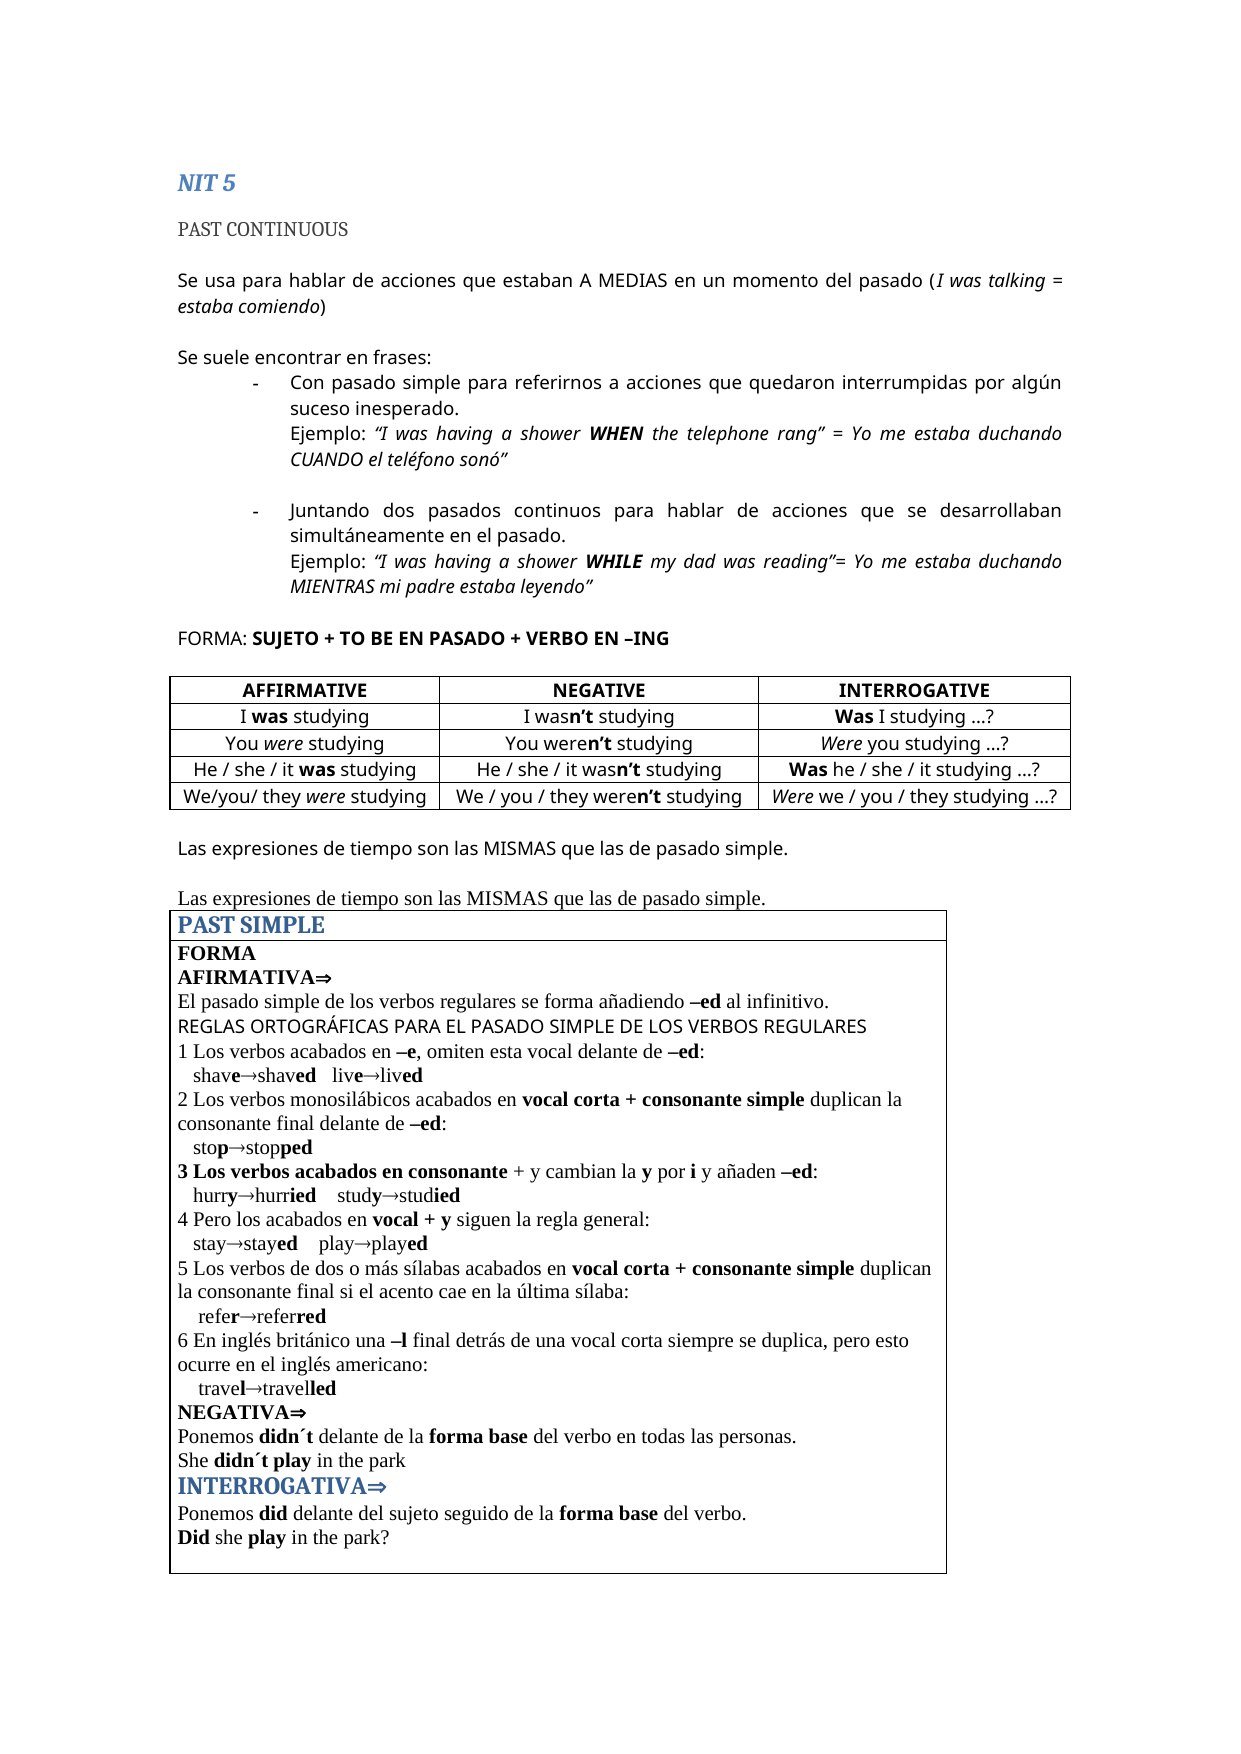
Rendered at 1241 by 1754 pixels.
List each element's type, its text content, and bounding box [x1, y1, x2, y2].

list Con pasado simple para referirnos a acciones que quedaron interrumpidas por algún suceso inesperado. [252, 369, 1063, 421]
table_cell You weren’t studying [440, 730, 758, 756]
table_cell Were we / you / they studying …? [759, 783, 1070, 809]
table_cell Was he / she / it studying …? [759, 757, 1070, 782]
text Ejemplo: “I was having a shower WHILE my dad was reading”= Yo me estaba duchando MIENTRAS mi padre estaba leyendo” [290, 548, 1063, 599]
table_cell We/you/ they were studying [171, 783, 439, 809]
text Se usa para hablar de acciones que estaban A MEDIAS en un momento del pasado (I was talking = estaba comiendo) [177, 267, 1063, 318]
text Ejemplo: “I was having a shower WHEN the telephone rang” = Yo me estaba duchando CUANDO el teléfono sonó” [290, 421, 1063, 472]
list Juntando dos pasados continuos para hablar de acciones que se desarrollaban simultáneamente en el pasado. [252, 497, 1063, 548]
table_cell Was I studying …? [759, 704, 1070, 729]
table_cell He / she / it wasn’t studying [440, 757, 758, 782]
text Las expresiones de tiempo son las MISMAS que las de pasado simple. [177, 835, 1063, 861]
table_header NEGATIVE [440, 677, 758, 702]
table_cell Were you studying …? [759, 730, 1070, 756]
table_cell I wasn’t studying [440, 704, 758, 729]
text Las expresiones de tiempo son las MISMAS que las de pasado simple. [177, 886, 1063, 910]
table_header AFFIRMATIVE [171, 677, 439, 702]
table_cell We / you / they weren’t studying [440, 783, 758, 809]
table_header PAST SIMPLE [171, 911, 946, 940]
subtitle PAST CONTINUOUS [177, 218, 1063, 242]
text FORMA: SUJETO + TO BE EN PASADO + VERBO EN –ING [177, 625, 1063, 650]
subtitle NIT 5 [177, 168, 1063, 197]
table_cell I was studying [171, 704, 439, 729]
text Se suele encontrar en frases: [177, 344, 1063, 369]
table_cell He / she / it was studying [171, 757, 439, 782]
table_cell You were studying [171, 730, 439, 756]
table_cell FORMA AFIRMATIVA El pasado simple de los verbos regulares se forma añadiendo –ed al infinitivo. REGLAS ORTOGRÁFICAS PARA EL PASADO SIMPLE DE LOS VERBOS REGULARES 1 Los verbos acabados en –e, omiten esta vocal delante de –ed: shaveshaved livelived 2 Los verbos monosilábicos acabados en vocal corta + consonante simple duplican la consonante final delante de –ed: stopstopped 3 Los verbos acabados en consonante + y cambian la y por i y añaden –ed: hurryhurried studystudied 4 Pero los acabados en vocal + y siguen la regla general: staystayed playplayed 5 Los verbos de dos o más sílabas acabados en vocal corta + consonante simple duplican la consonante final si el acento cae en la última sílaba: referreferred 6 En inglés británico una –l final detrás de una vocal corta siempre se duplica, pero esto ocurre en el inglés americano: traveltravelled NEGATIVA Ponemos didn´t delante de la forma base del verbo en todas las personas. She didn´t play in the park INTERROGATIVA Ponemos did delante del sujeto seguido de la forma base del verbo. Did she play in the park? [171, 941, 946, 1573]
table_header INTERROGATIVE [759, 677, 1070, 702]
